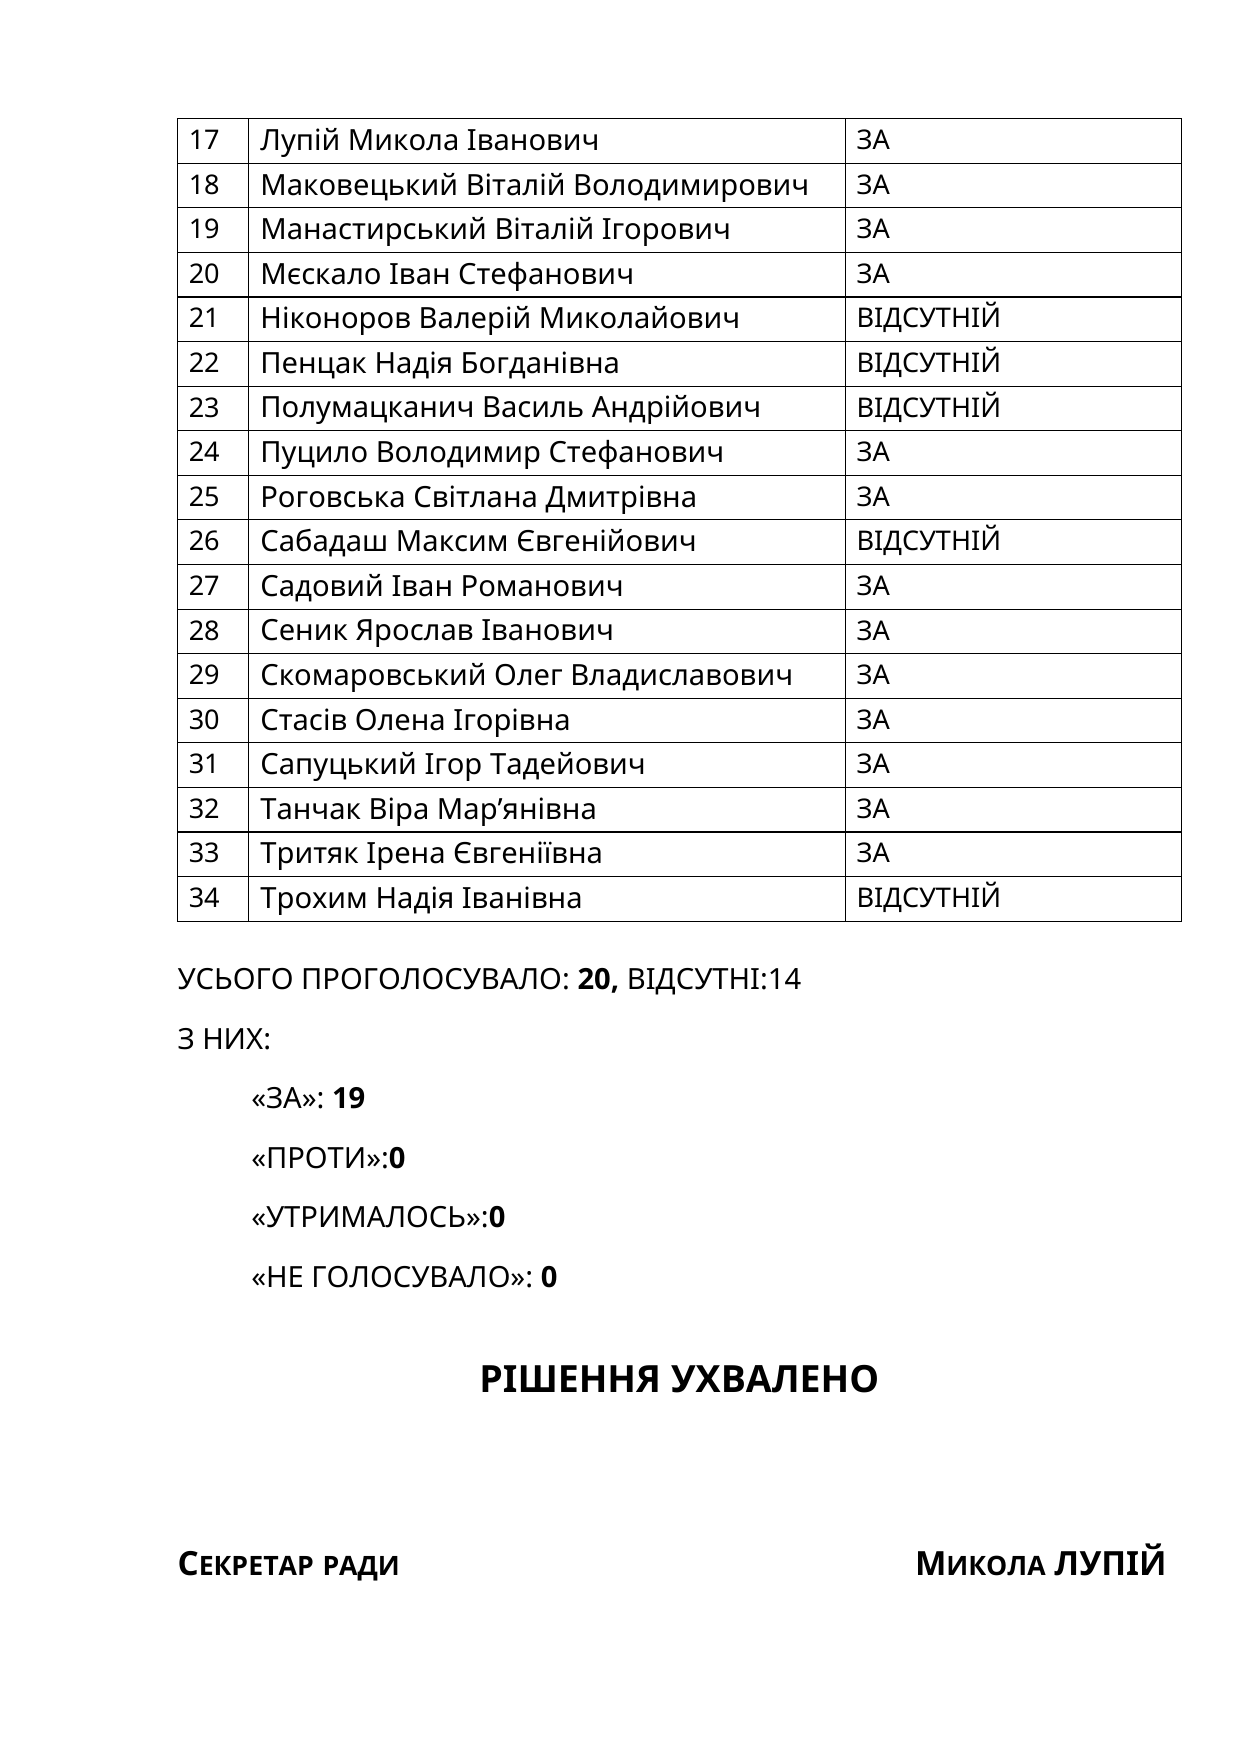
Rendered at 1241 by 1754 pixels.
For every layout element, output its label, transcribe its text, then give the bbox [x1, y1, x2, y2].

table_cell Трохим Надія Іванівна [249, 877, 845, 921]
table_cell ЗА [846, 164, 1181, 207]
table_cell 33 [178, 833, 248, 876]
table_cell 17 [178, 119, 248, 163]
text «НЕ ГОЛОСУВАЛО»: 0 [177, 1256, 1181, 1296]
table_cell Лупій Микола Іванович [249, 119, 845, 163]
table_cell 28 [178, 610, 248, 653]
table_cell Маковецький Віталій Володимирович [249, 164, 845, 207]
table_cell ЗА [846, 565, 1181, 608]
table_cell Сапуцький Ігор Тадейович [249, 743, 845, 787]
table_cell Сабадаш Максим Євгенійович [249, 520, 845, 564]
table_cell ЗА [846, 654, 1181, 698]
table_cell Ніконоров Валерій Миколайович [249, 298, 845, 341]
table_cell Сеник Ярослав Іванович [249, 610, 845, 653]
table_cell 19 [178, 208, 248, 252]
table_cell 27 [178, 565, 248, 608]
table_cell ВІДСУТНІЙ [846, 342, 1181, 386]
table_cell ЗА [846, 788, 1181, 831]
table_cell 24 [178, 431, 248, 475]
table_cell ЗА [846, 833, 1181, 876]
table_cell ЗА [846, 431, 1181, 475]
table_cell Манастирський Віталій Ігорович [249, 208, 845, 252]
table_cell ЗА [846, 253, 1181, 296]
text РІШЕННЯ УХВАЛЕНО [177, 1352, 1181, 1403]
text «ПРОТИ»:0 [177, 1137, 1181, 1177]
table_cell ЗА [846, 208, 1181, 252]
table_cell ЗА [846, 119, 1181, 163]
table_cell ВІДСУТНІЙ [846, 387, 1181, 430]
table_cell 26 [178, 520, 248, 564]
table_cell Тритяк Ірена Євгеніївна [249, 833, 845, 876]
table_cell 23 [178, 387, 248, 430]
table_cell 30 [178, 699, 248, 742]
table_cell ЗА [846, 476, 1181, 519]
table_cell ВІДСУТНІЙ [846, 877, 1181, 921]
table_cell Пенцак Надія Богданівна [249, 342, 845, 386]
table_cell ЗА [846, 699, 1181, 742]
table_cell Скомаровський Олег Владиславович [249, 654, 845, 698]
table_cell Стасів Олена Ігорівна [249, 699, 845, 742]
table_cell 32 [178, 788, 248, 831]
table_cell Танчак Віра Мар’янівна [249, 788, 845, 831]
table_cell 34 [178, 877, 248, 921]
table_cell 22 [178, 342, 248, 386]
table_cell 21 [178, 298, 248, 341]
text «ЗА»: 19 [177, 1077, 1181, 1117]
table_cell ВІДСУТНІЙ [846, 298, 1181, 341]
table_cell Роговська Світлана Дмитрівна [249, 476, 845, 519]
table_cell Садовий Іван Романович [249, 565, 845, 608]
table_cell 31 [178, 743, 248, 787]
text З НИХ: [177, 1018, 1181, 1058]
table_cell ЗА [846, 610, 1181, 653]
text Усього проголосувало: 20, ВІДСУТНІ:14 [177, 958, 1181, 998]
text «УТРИМАЛОСЬ»:0 [177, 1196, 1181, 1236]
table_cell 29 [178, 654, 248, 698]
table_cell 20 [178, 253, 248, 296]
table_cell Мєскало Іван Стефанович [249, 253, 845, 296]
table_cell Полумацканич Василь Андрійович [249, 387, 845, 430]
table_cell Пуцило Володимир Стефанович [249, 431, 845, 475]
table_cell 25 [178, 476, 248, 519]
table_cell ВІДСУТНІЙ [846, 520, 1181, 564]
table_cell 18 [178, 164, 248, 207]
text Секретар ради Микола ЛУПІЙ [177, 1539, 1181, 1585]
table_cell ЗА [846, 743, 1181, 787]
